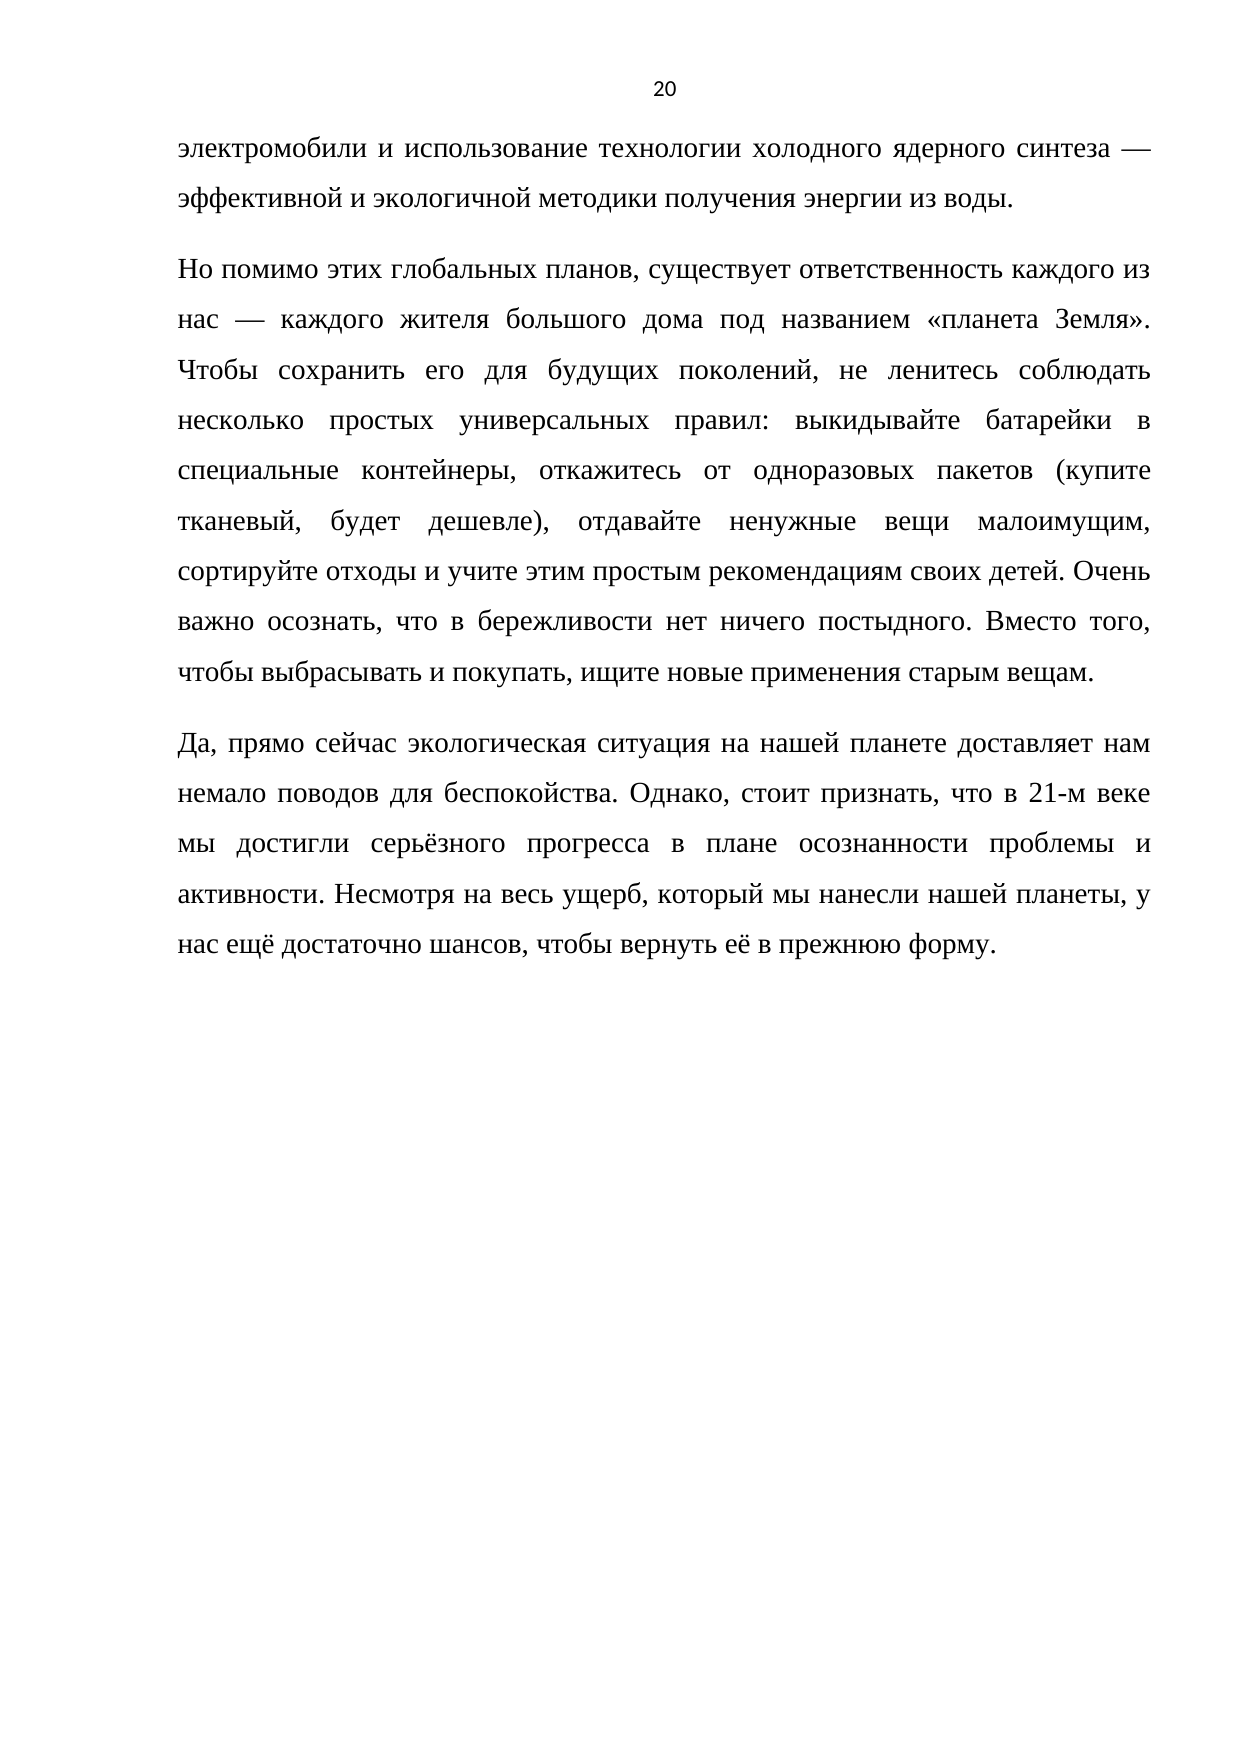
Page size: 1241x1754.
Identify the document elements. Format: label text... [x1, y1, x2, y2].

text Да, прямо сейчас экологическая ситуация на нашей планете доставляет нам немало поводов для беспокойства. Однако, стоит признать, что в 21-м веке мы достигли серьёзного прогресса в плане осознанности проблемы и активности. Несмотря на весь ущерб, который мы нанесли нашей планеты, у нас ещё достаточно шансов, чтобы вернуть её в прежнюю форму. [177, 725, 1152, 960]
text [177, 130, 1152, 214]
text Но помимо этих глобальных планов, существует ответственность каждого из нас — каждого жителя большого дома под названием «планета Земля». Чтобы сохранить его для будущих поколений, не ленитесь соблюдать несколько простых универсальных правил: выкидывайте батарейки в специальные контейнеры, откажитесь от одноразовых пакетов (купите тканевый, будет дешевле), отдавайте ненужные вещи малоимущим, сортируйте отходы и учите этим простым рекомендациям своих детей. Очень важно осознать, что в бережливости нет ничего постыдного. Вместо того, чтобы выбрасывать и покупать, ищите новые применения старым вещам. [177, 251, 1152, 687]
